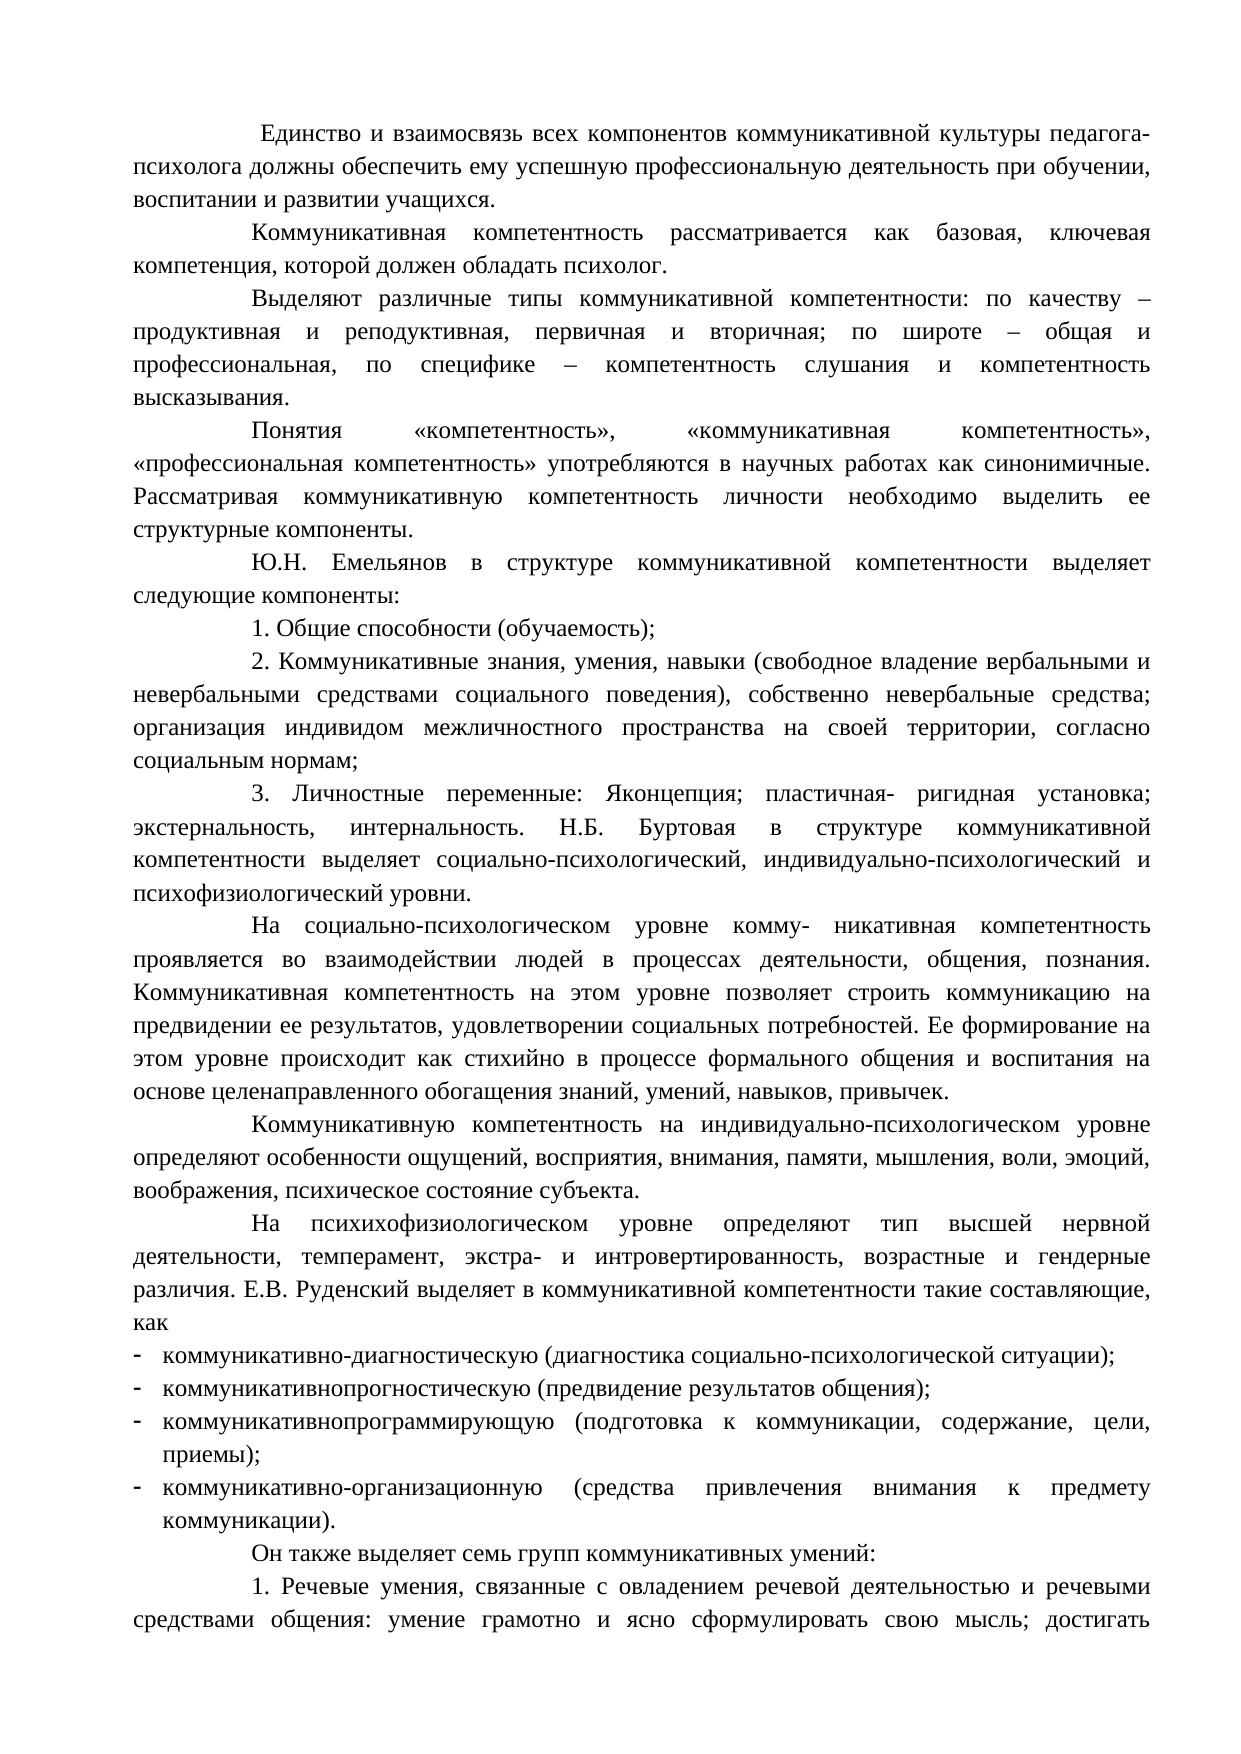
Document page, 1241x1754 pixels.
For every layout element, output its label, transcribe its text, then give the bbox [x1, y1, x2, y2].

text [133, 1571, 1152, 1633]
text Единство и взаимосвязь всех компонентов коммуникативной культуры педагога-психолога должны обеспечить ему успешную профессиональную деятельность при обучении, воспитании и развитии учащихся. [133, 118, 1152, 213]
text На социально-психологическом уровне комму- никативная компетентность проявляется во взаимодействии людей в процессах деятельности, общения, познания. Коммуникативная компетентность на этом уровне позволяет строить коммуникацию на предвидении ее результатов, удовлетворении социальных потребностей. Ее формирование на этом уровне происходит как стихийно в процессе формального общения и воспитания на основе целенаправленного обогащения знаний, умений, навыков, привычек. [133, 911, 1152, 1104]
text На психихофизиологическом уровне определяют тип высшей нервной деятельности, темперамент, экстра- и интровертированность, возрастные и гендерные различия. Е.В. Руденский выделяет в коммуникативной компетентности такие составляющие, как [133, 1208, 1152, 1336]
text Коммуникативная компетентность рассматривается как базовая, ключевая компетенция, которой должен обладать психолог. [133, 217, 1152, 279]
text 3. Личностные переменные: Яконцепция; пластичная- ригидная установка; экстернальность, интернальность. Н.Б. Буртовая в структуре коммуникативной компетентности выделяет социально-психологический, индивидуально-психологический и психофизиологический уровни. [133, 778, 1152, 906]
text 1. Общие способности (обучаемость); [133, 613, 1152, 642]
text Он также выделяет семь групп коммуникативных умений: [133, 1538, 1152, 1567]
list коммуникативно-организационную (средства привлечения внимания к предмету коммуникации). [133, 1472, 1152, 1534]
text Выделяют различные типы коммуникативной компетентности: по качеству – продуктивная и реподуктивная, первичная и вторичная; по широте – общая и профессиональная, по специфике – компетентность слушания и компетентность высказывания. [133, 283, 1152, 411]
list коммуникативнопрогностическую (предвидение результатов общения); [133, 1373, 1152, 1402]
list коммуникативно-диагностическую (диагностика социально-психологической ситуации); [133, 1340, 1152, 1369]
text Коммуникативную компетентность на индивидуально-психологическом уровне определяют особенности ощущений, восприятия, внимания, памяти, мышления, воли, эмоций, воображения, психическое состояние субъекта. [133, 1109, 1152, 1203]
text Понятия «компетентность», «коммуникативная компетентность», «профессиональная компетентность» употребляются в научных работах как синонимичные. Рассматривая коммуникативную компетентность личности необходимо выделить ее структурные компоненты. [133, 415, 1152, 543]
text Ю.Н. Емельянов в структуре коммуникативной компетентности выделяет следующие компоненты: [133, 547, 1152, 609]
list коммуникативнопрограммирующую (подготовка к коммуникации, содержание, цели, приемы); [133, 1406, 1152, 1468]
text 2. Коммуникативные знания, умения, навыки (свободное владение вербальными и невербальными средствами социального поведения), собственно невербальные средства; организация индивидом межличностного пространства на своей территории, согласно социальным нормам; [133, 646, 1152, 774]
